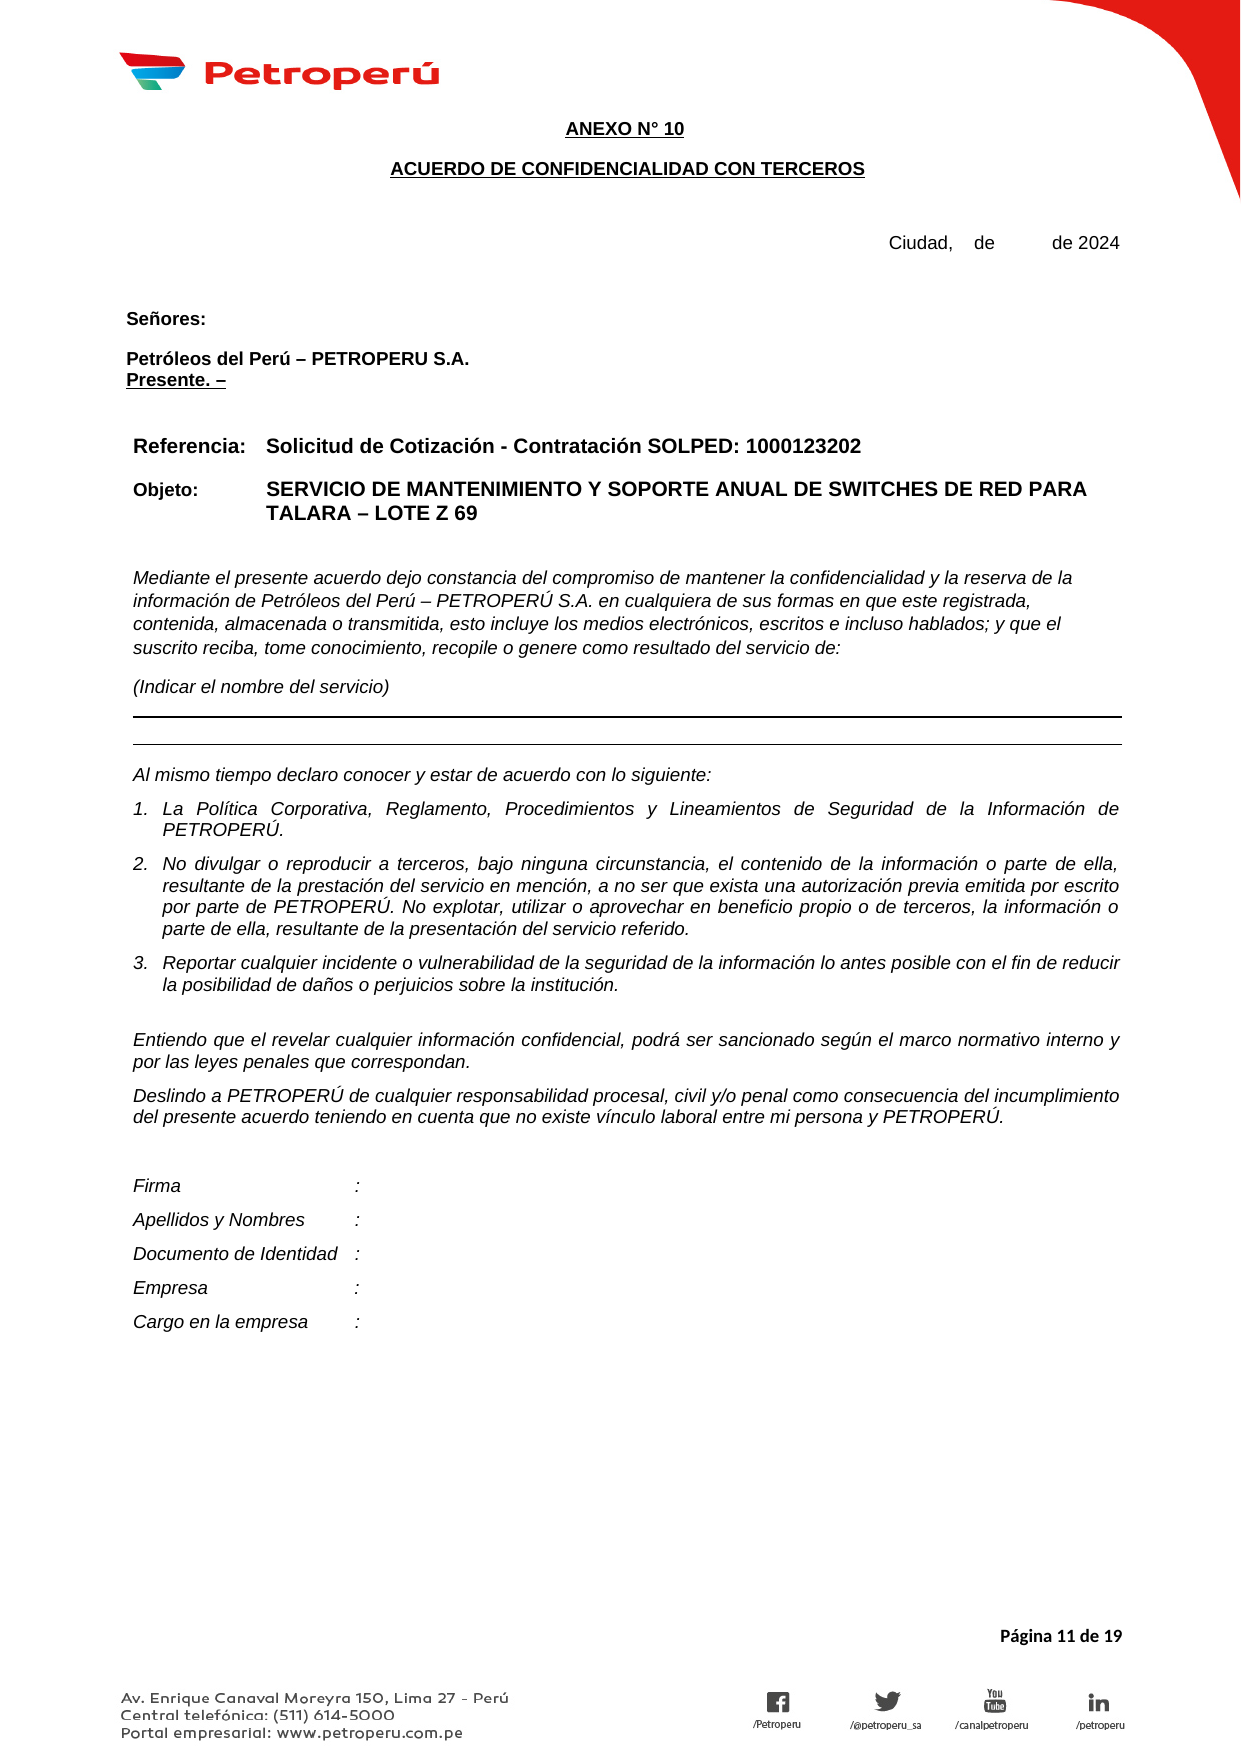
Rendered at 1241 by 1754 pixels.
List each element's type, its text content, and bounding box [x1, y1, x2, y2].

list La Política Corporativa, Reglamento, Procedimientos y Lineamientos de Seguridad de la Información de PETROPERÚ. [133, 797, 1122, 841]
text Presente. – [126, 369, 1120, 391]
text Referencia: Solicitud de Cotización - Contratación SOLPED: 1000123202 [133, 434, 1122, 458]
text Petróleos del Perú – PETROPERU S.A. [126, 348, 1120, 369]
list No divulgar o reproducir a terceros, bajo ninguna circunstancia, el contenido de la información o parte de ella, resultante de la prestación del servicio en mención, a no ser que exista una autorización previa emitida por escrito por parte de PETROPERÚ. No explotar, utilizar o aprovechar en beneficio propio o de terceros, la información o parte de ella, resultante de la presentación del servicio referido. [133, 853, 1122, 939]
text Señores: [126, 308, 1120, 329]
text (Indicar el nombre del servicio) [133, 676, 1122, 698]
text Ciudad, de de 2024 [724, 232, 1120, 254]
text Apellidos y Nombres : [133, 1208, 1122, 1230]
text Objeto: SERVICIO DE MANTENIMIENTO Y SOPORTE ANUAL DE SWITCHES DE RED PARA TALARA – LOTE Z 69 [133, 476, 1107, 524]
text Firma : [133, 1174, 1122, 1196]
text Entiendo que el revelar cualquier información confidencial, podrá ser sancionado según el marco normativo interno y por las leyes penales que correspondan. [133, 1029, 1122, 1072]
text Documento de Identidad : [133, 1242, 1122, 1264]
list Reportar cualquier incidente o vulnerabilidad de la seguridad de la información lo antes posible con el fin de reducir la posibilidad de daños o perjuicios sobre la institución. [133, 952, 1122, 995]
text Cargo en la empresa : [133, 1311, 1122, 1332]
picture [2, 1680, 1241, 1754]
text Mediante el presente acuerdo dejo constancia del compromiso de mantener la confidencialidad y la reserva de la información de Petróleos del Perú – PETROPERÚ S.A. en cualquiera de sus formas en que este registrada, contenida, almacenada o transmitida, esto incluye los medios electrónicos, escritos e incluso hablados; y que el suscrito reciba, tome conocimiento, recopile o genere como resultado del servicio de: [133, 567, 1122, 658]
picture [1, 0, 1241, 209]
text Deslindo a PETROPERÚ de cualquier responsabilidad procesal, civil y/o penal como consecuencia del incumplimiento del presente acuerdo teniendo en cuenta que no existe vínculo laboral entre mi persona y PETROPERÚ. [133, 1085, 1122, 1128]
text ACUERDO DE CONFIDENCIALIDAD CON TERCEROS [133, 158, 1122, 180]
text Empresa : [133, 1277, 1122, 1298]
text ANEXO N° 10 [133, 118, 1117, 140]
text Al mismo tiempo declaro conocer y estar de acuerdo con lo siguiente: [103, 763, 1122, 785]
